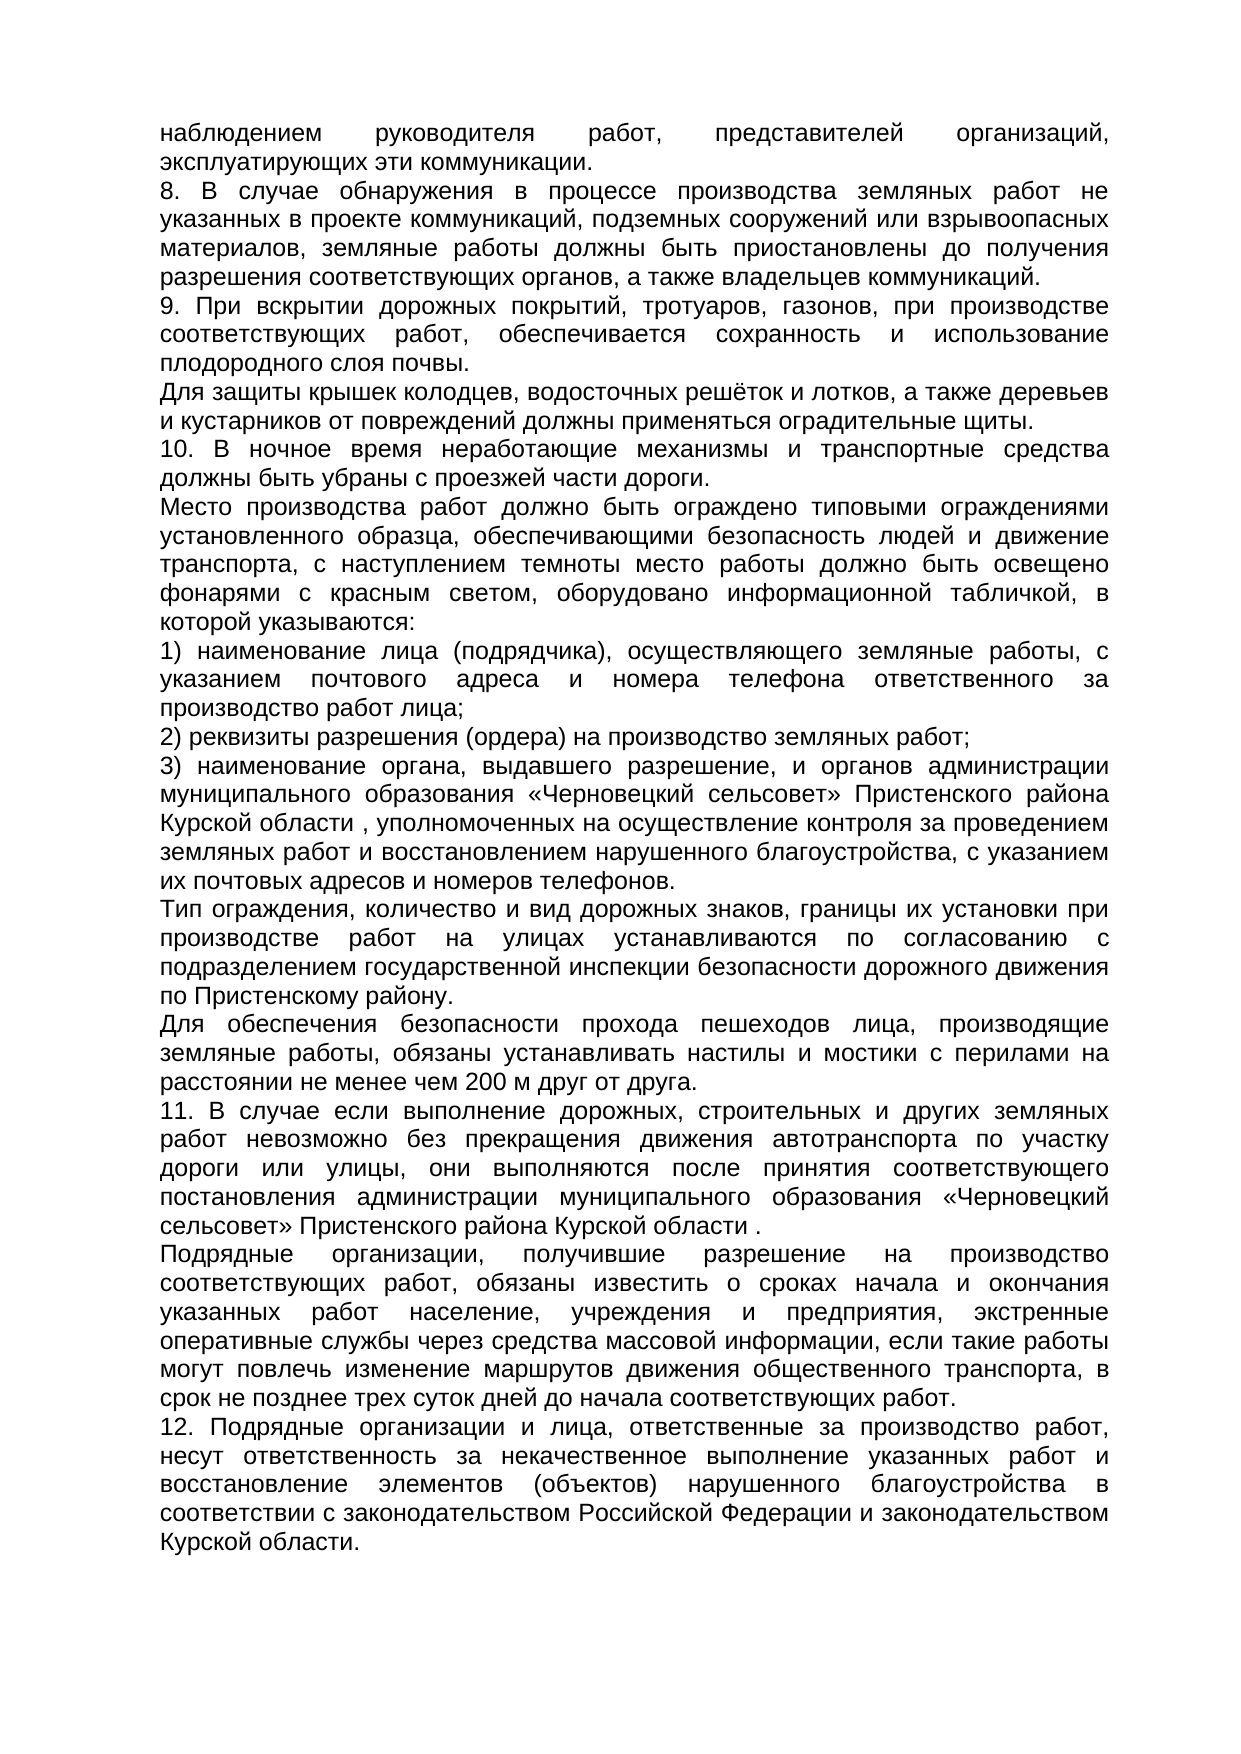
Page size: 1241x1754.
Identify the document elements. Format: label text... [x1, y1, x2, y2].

text Для защиты крышек колодцев, водосточных решёток и лотков, а также деревьев и кустарников от повреждений должны применяться оградительные щиты. [159, 377, 1110, 434]
text 1) наименование лица (подрядчика), осуществляющего земляные работы, с указанием почтового адреса и номера телефона ответственного за производство работ лица; [159, 636, 1110, 722]
text 2) реквизиты разрешения (ордера) на производство земляных работ; [159, 722, 1110, 751]
text Тип ограждения, количество и вид дорожных знаков, границы их установки при производстве работ на улицах устанавливаются по согласованию с подразделением государственной инспекции безопасности дорожного движения по Пристенскому району. [159, 894, 1110, 1009]
text Для обеспечения безопасности прохода пешеходов лица, производящие земляные работы, обязаны устанавливать настилы и мостики с перилами на расстоянии не менее чем друг от друга. [159, 1009, 1110, 1096]
text Место производства работ должно быть ограждено типовыми ограждениями установленного образца, обеспечивающими безопасность людей и движение транспорта, с наступлением темноты место работы должно быть освещено фонарями с красным светом, оборудовано информационной табличкой, в которой указываются: [159, 492, 1110, 636]
text 9. При вскрытии дорожных покрытий, тротуаров, газонов, при производстве соответствующих работ, обеспечивается сохранность и использование плодородного слоя почвы. [159, 291, 1110, 377]
text 11. В случае если выполнение дорожных, строительных и других земляных работ невозможно без прекращения движения автотранспорта по участку дороги или улицы, они выполняются после принятия соответствующего постановления администрации муниципального образования «Черновецкий сельсовет» Пристенского района Курской области . [159, 1096, 1110, 1239]
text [159, 118, 1110, 176]
text 8. В случае обнаружения в процессе производства земляных работ не указанных в проекте коммуникаций, подземных сооружений или взрывоопасных материалов, земляные работы должны быть приостановлены до получения разрешения соответствующих органов, а также владельцев коммуникаций. [159, 176, 1110, 291]
text 10. В ночное время неработающие механизмы и транспортные средства должны быть убраны с проезжей части дороги. [159, 434, 1110, 492]
text 12. Подрядные организации и лица, ответственные за производство работ, несут ответственность за некачественное выполнение указанных работ и восстановление элементов (объектов) нарушенного благоустройства в соответствии с законодательством Российской Федерации и законодательством Курской области. [159, 1412, 1110, 1556]
text 3) наименование органа, выдавшего разрешение, и органов администрации муниципального образования «Черновецкий сельсовет» Пристенского района Курской области , уполномоченных на осуществление контроля за проведением земляных работ и восстановлением нарушенного благоустройства, с указанием их почтовых адресов и номеров телефонов. [159, 751, 1110, 894]
text Подрядные организации, получившие разрешение на производство соответствующих работ, обязаны известить о сроках начала и окончания указанных работ население, учреждения и предприятия, экстренные оперативные службы через средства массовой информации, если такие работы могут повлечь изменение маршрутов движения общественного транспорта, в срок не позднее трех суток дней до начала соответствующих работ. [159, 1239, 1110, 1412]
